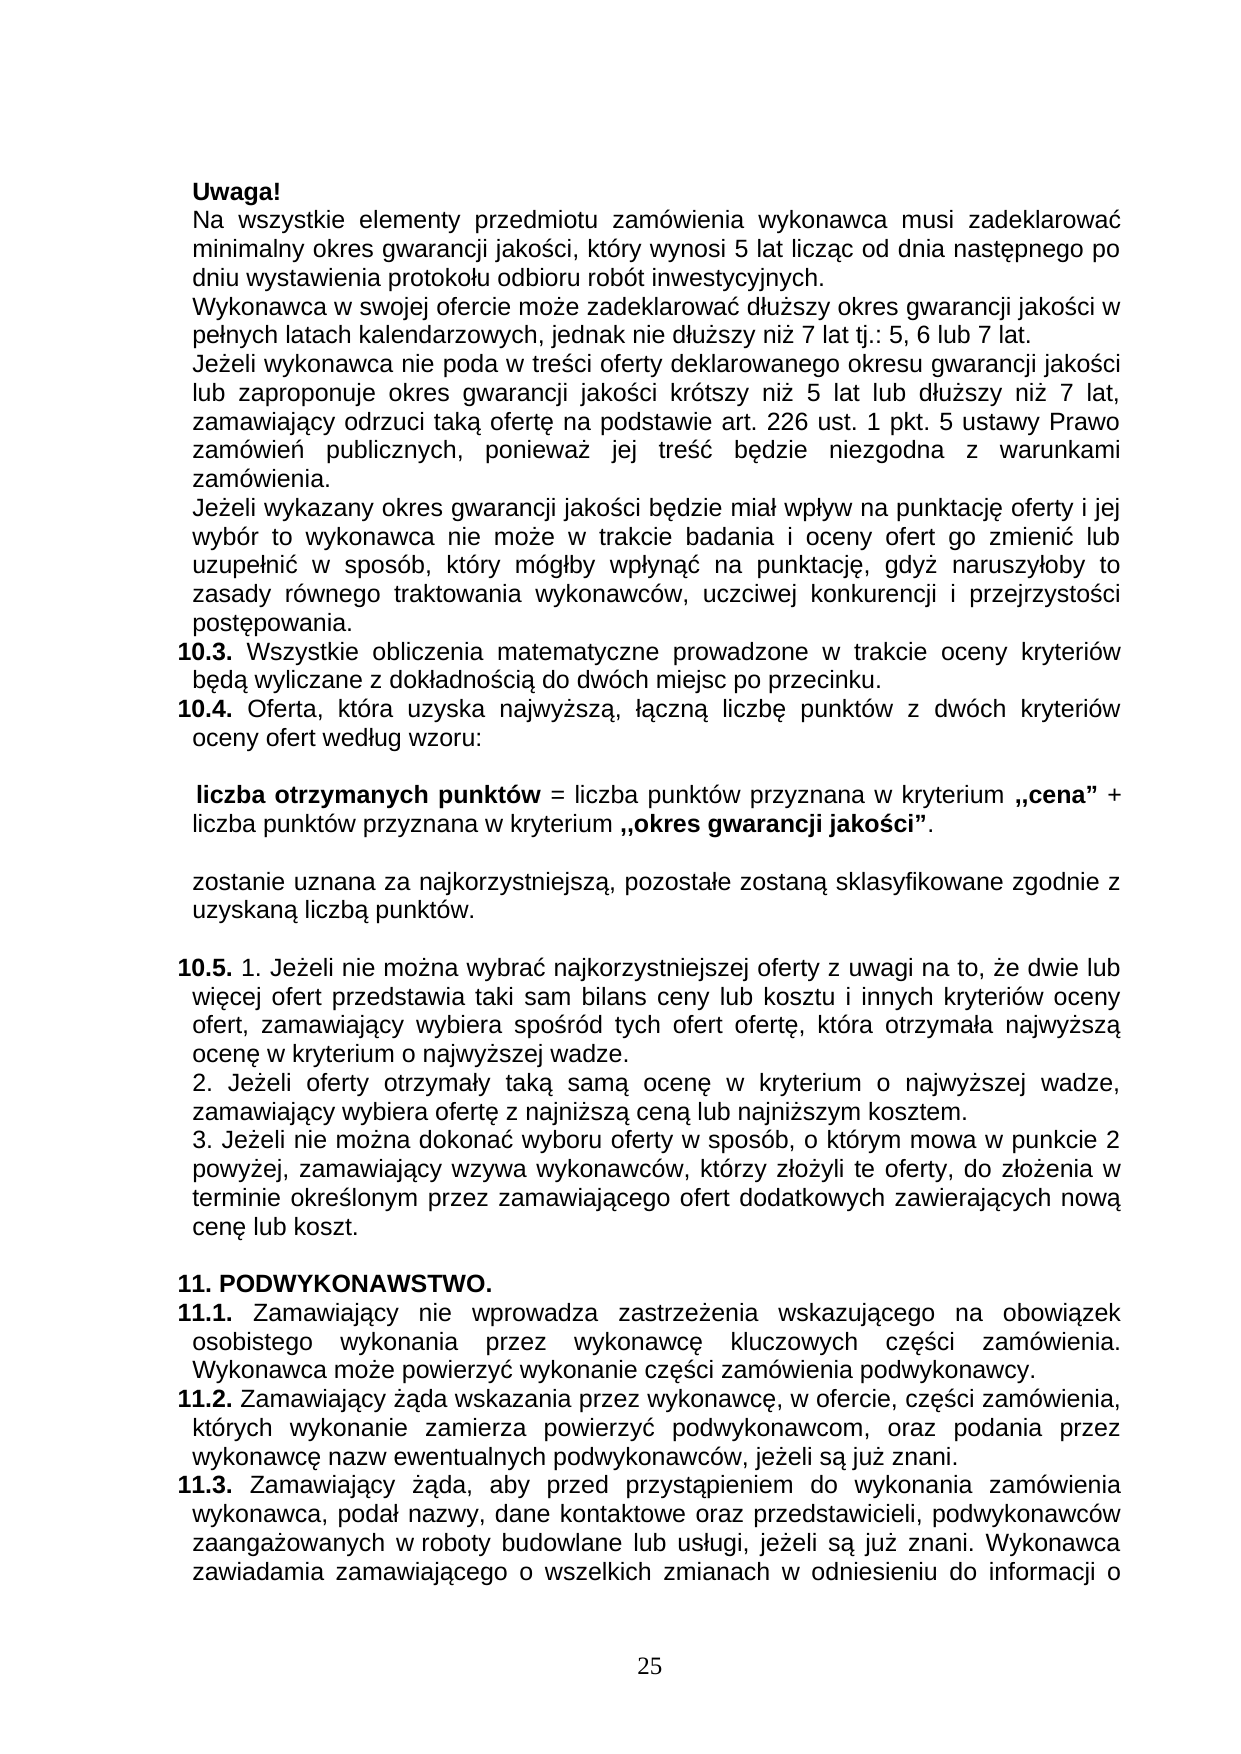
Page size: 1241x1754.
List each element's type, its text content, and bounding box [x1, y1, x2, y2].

text 10.4. Oferta, która uzyska najwyższą, łączną liczbę punktów z dwóch kryteriów oceny ofert według wzoru: [177, 694, 1122, 751]
text Jeżeli wykazany okres gwarancji jakości będzie miał wpływ na punktację oferty i jej wybór to wykonawca nie może w trakcie badania i oceny ofert go zmienić lub uzupełnić w sposób, który mógłby wpłynąć na punktację, gdyż naruszyłoby to zasady równego traktowania wykonawców, uczciwej konkurencji i przejrzystości postępowania. [192, 493, 1122, 636]
text zostanie uznana za najkorzystniejszą, pozostałe zostaną sklasyfikowane zgodnie z uzyskaną liczbą punktów. [192, 866, 1122, 924]
text Jeżeli wykonawca nie poda w treści oferty deklarowanego okresu gwarancji jakości lub zaproponuje okres gwarancji jakości krótszy niż 5 lat lub dłuższy niż 7 lat, zamawiający odrzuci taką ofertę na podstawie art. 226 ust. 1 pkt. 5 ustawy Prawo zamówień publicznych, ponieważ jej treść będzie niezgodna z warunkami zamówienia. [192, 349, 1122, 493]
text 11.2. Zamawiający żąda wskazania przez wykonawcę, w ofercie, części zamówienia, których wykonanie zamierza powierzyć podwykonawcom, oraz podania przez wykonawcę nazw ewentualnych podwykonawców, jeżeli są już znani. [177, 1384, 1122, 1470]
text 11.1. Zamawiający nie wprowadza zastrzeżenia wskazującego na obowiązek osobistego wykonania przez wykonawcę kluczowych części zamówienia. Wykonawca może powierzyć wykonanie części zamówienia podwykonawcy. [177, 1298, 1122, 1384]
text liczba otrzymanych punktów = liczba punktów przyznana w kryterium ,,cena” + liczba punktów przyznana w kryterium ,,okres gwarancji jakości”. [177, 780, 1122, 838]
text 3. Jeżeli nie można dokonać wyboru oferty w sposób, o którym mowa w punkcie 2 powyżej, zamawiający wzywa wykonawców, którzy złożyli te oferty, do złożenia w terminie określonym przez zamawiającego ofert dodatkowych zawierających nową cenę lub koszt. [192, 1125, 1122, 1240]
text Na wszystkie elementy przedmiotu zamówienia wykonawca musi zadeklarować minimalny okres gwarancji jakości, który wynosi 5 lat licząc od dnia następnego po dniu wystawienia protokołu odbioru robót inwestycyjnych. [192, 205, 1122, 291]
text 10.3. Wszystkie obliczenia matematyczne prowadzone w trakcie oceny kryteriów będą wyliczane z dokładnością do dwóch miejsc po przecinku. [177, 636, 1122, 694]
text 10.5. 1. Jeżeli nie można wybrać najkorzystniejszej oferty z uwagi na to, że dwie lub więcej ofert przedstawia taki sam bilans ceny lub kosztu i innych kryteriów oceny ofert, zamawiający wybiera spośród tych ofert ofertę, która otrzymała najwyższą ocenę w kryterium o najwyższej wadze. [177, 953, 1122, 1068]
text 2. Jeżeli oferty otrzymały taką samą ocenę w kryterium o najwyższej wadze, zamawiający wybiera ofertę z najniższą ceną lub najniższym kosztem. [192, 1068, 1122, 1125]
text 11. PODWYKONAWSTWO. [177, 1269, 1122, 1298]
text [177, 1470, 1122, 1585]
text Uwaga! [192, 176, 1122, 205]
text Wykonawca w swojej ofercie może zadeklarować dłuższy okres gwarancji jakości w pełnych latach kalendarzowych, jednak nie dłuższy niż 7 lat tj.: 5, 6 lub 7 lat. [192, 291, 1122, 349]
